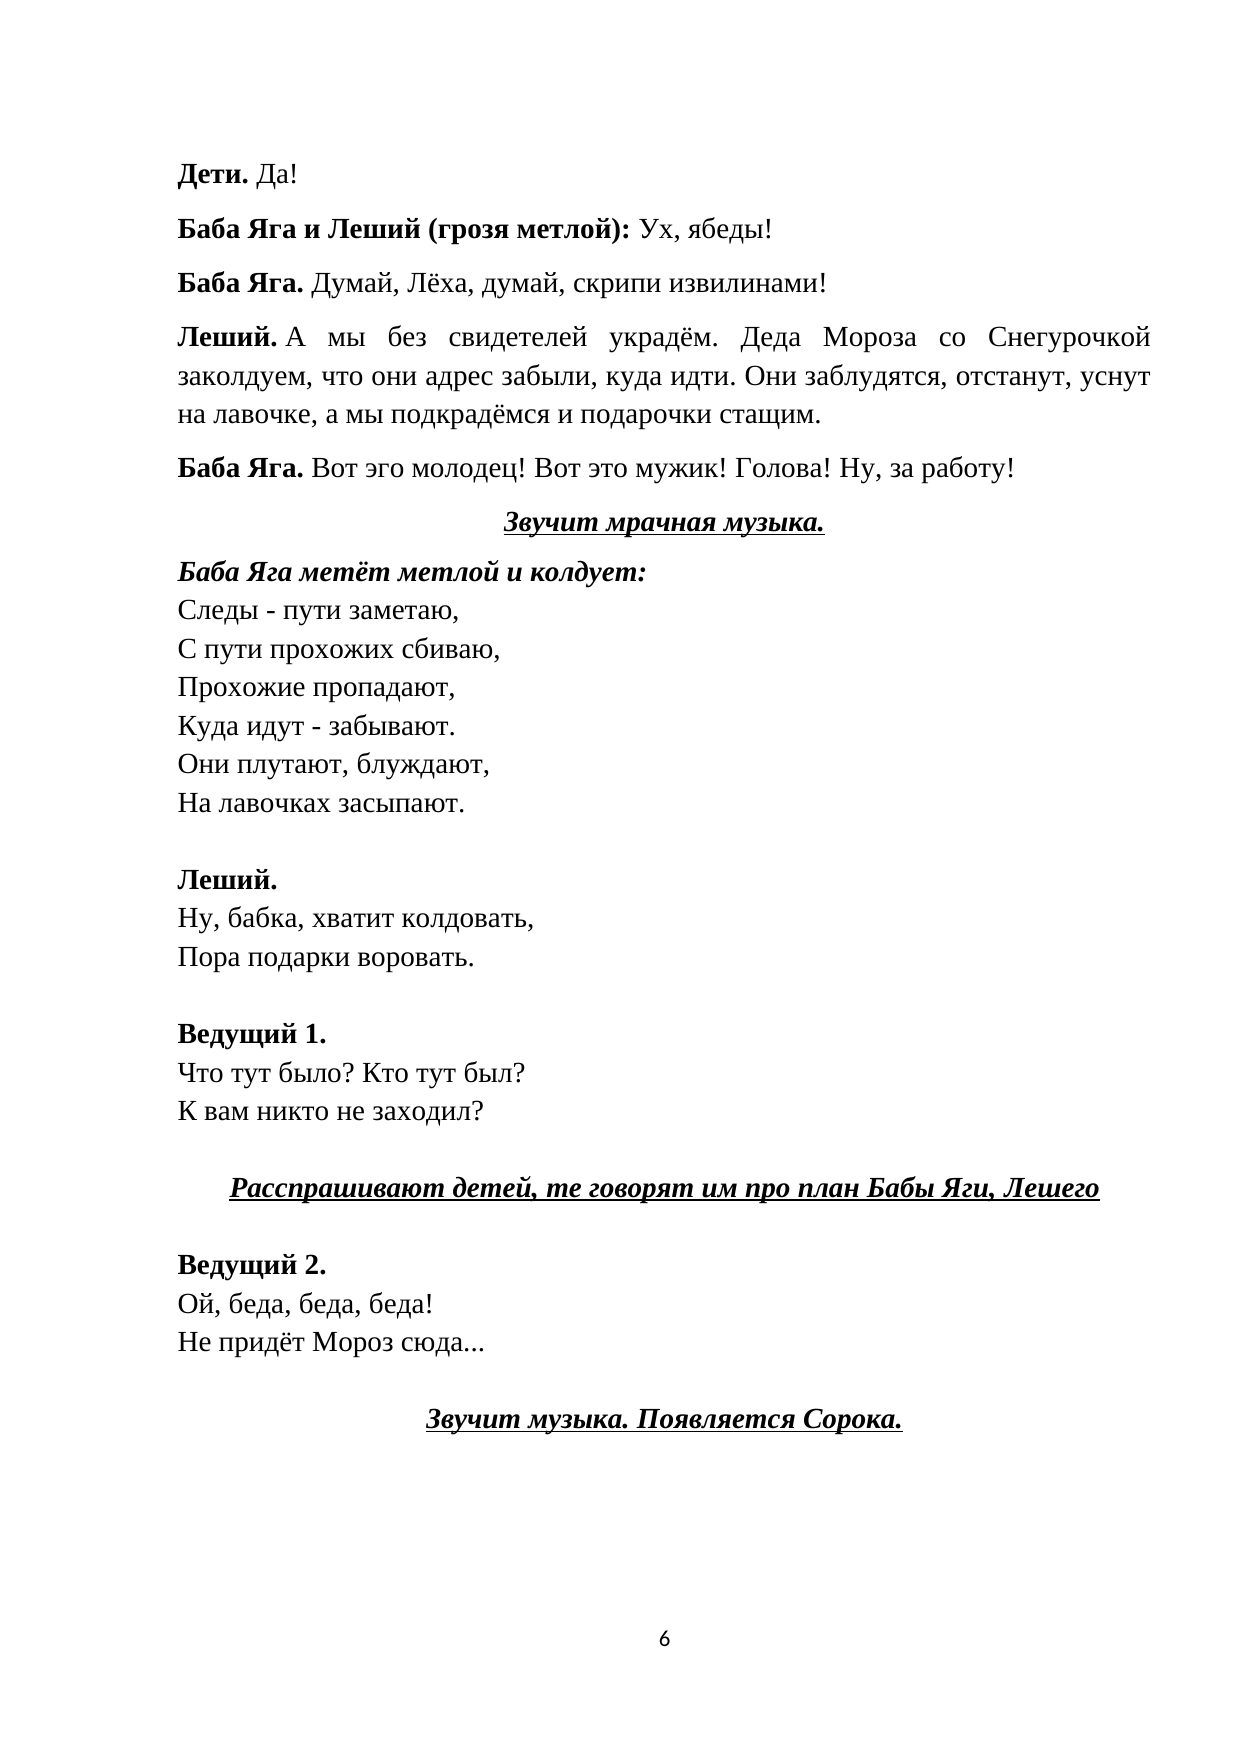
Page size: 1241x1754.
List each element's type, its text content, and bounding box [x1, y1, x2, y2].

text Ну, бабка, хватит колдовать, [177, 901, 1152, 934]
text К вам никто не заходил? [177, 1093, 1152, 1127]
text Баба Яга. Вот эго молодец! Вот это мужик! Голова! Ну, за работу! [177, 450, 1152, 484]
text Баба Яга. Думай, Лёха, думай, скрипи извилинами! [177, 265, 1152, 298]
text Они плутают, блуждают, [177, 746, 1152, 780]
text Не придёт Мороз сюда... [177, 1324, 1152, 1358]
text Ой, беда, беда, беда! [177, 1286, 1152, 1319]
text Леший. А мы без свидетелей украдём. Деда Мороза со Снегурочкой заколдуем, что они адрес забыли, куда идти. Они заблудятся, отстанут, уснут на лавочке, а мы подкрадёмся и подарочки стащим. [177, 319, 1152, 430]
text Звучит мрачная музыка. [177, 504, 1152, 538]
text Следы - пути заметаю, [177, 592, 1152, 626]
text Прохожие пропадают, [177, 669, 1152, 703]
text Звучит музыка. Появляется Сорока. [177, 1363, 1152, 1435]
text Баба Яга метёт метлой и колдует: [177, 554, 1152, 587]
text Ведущий 1. [177, 1016, 1152, 1050]
text Леший. [177, 823, 1152, 896]
text На лавочках засыпают. [177, 785, 1152, 818]
text Расспрашивают детей, те говорят им про план Бабы Яги, Лешего [177, 1170, 1152, 1204]
text Что тут было? Кто тут был? [177, 1055, 1152, 1088]
text Пopa подарки воровать. [177, 939, 1152, 973]
text Ведущий 2. [177, 1209, 1152, 1281]
text С пути прохожих сбиваю, [177, 631, 1152, 664]
text Куда идут - забывают. [177, 708, 1152, 741]
text Дети. Да! [177, 118, 1152, 190]
text Баба Яга и Леший (грозя метлой): Ух, ябеды! [177, 211, 1152, 244]
